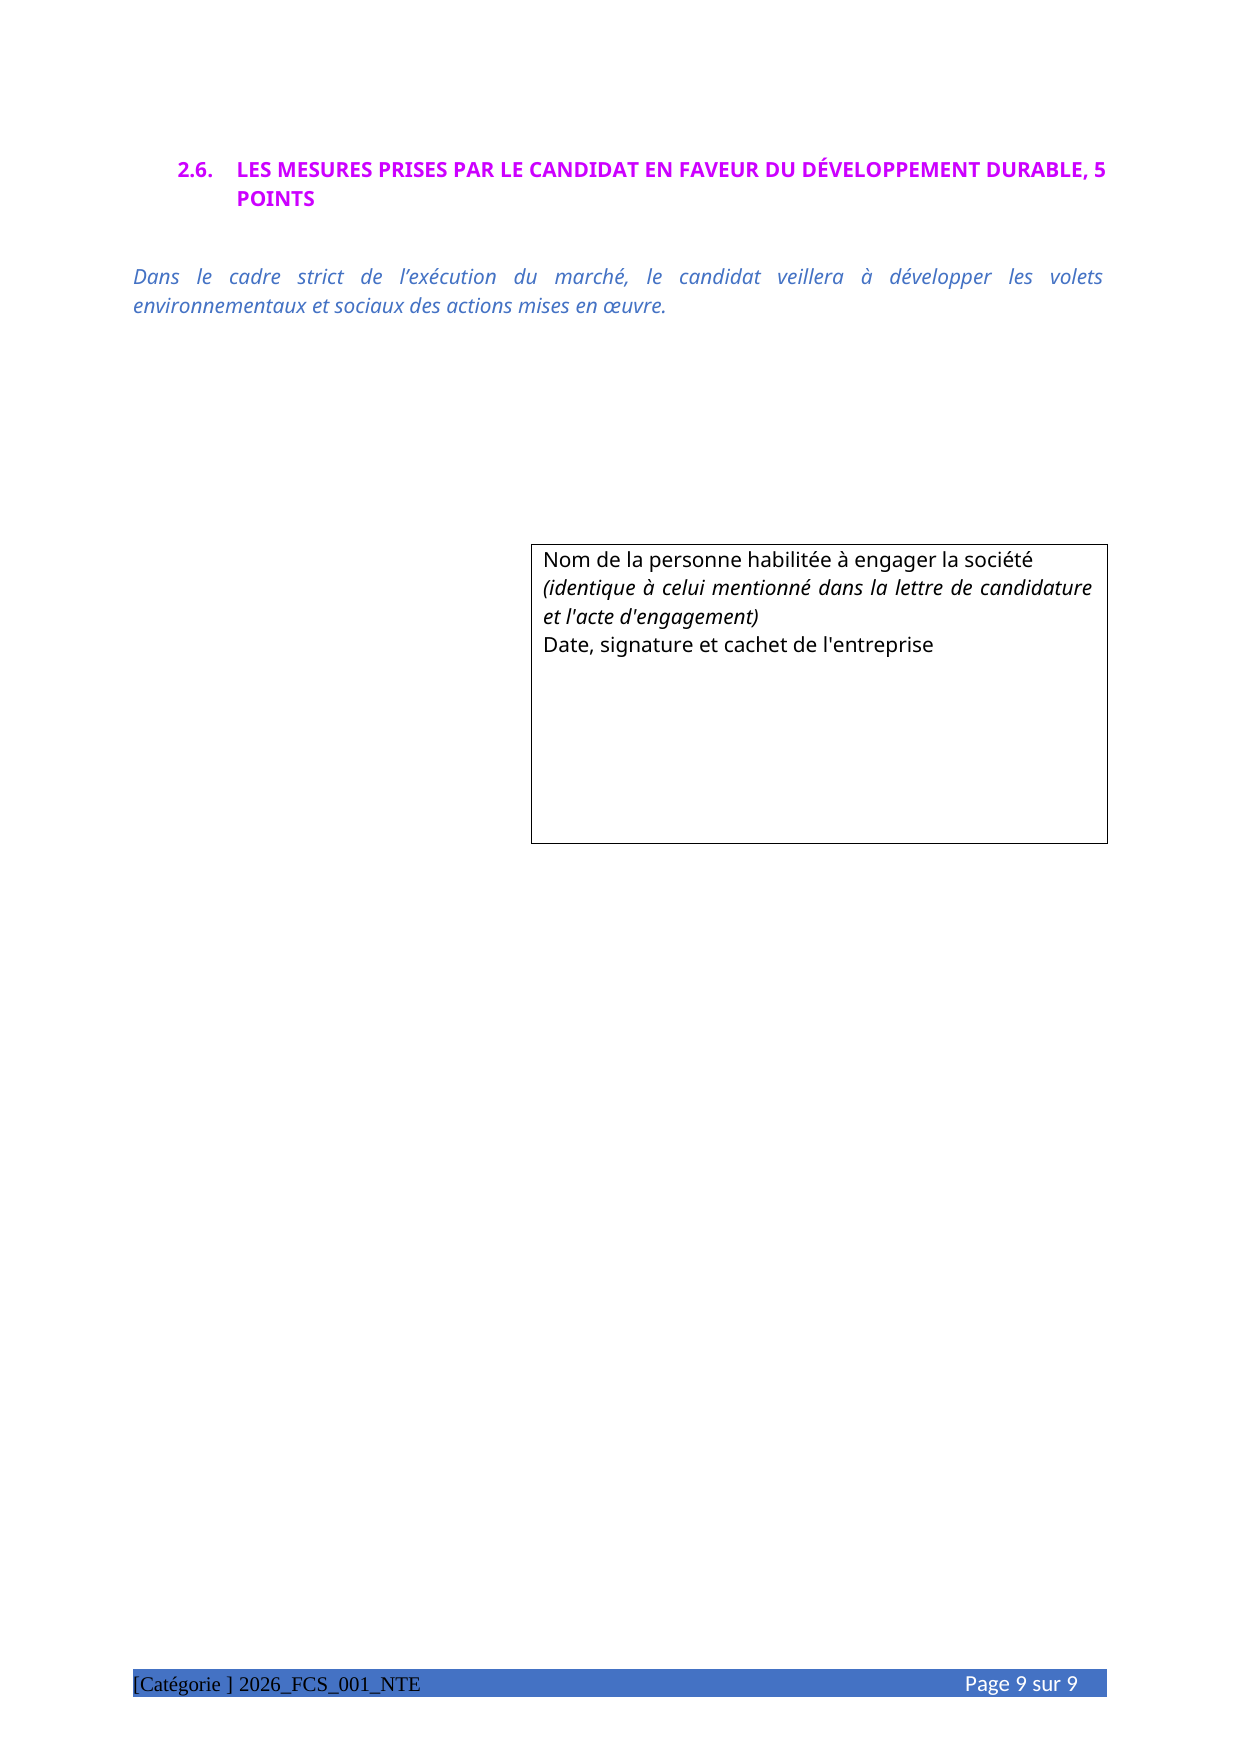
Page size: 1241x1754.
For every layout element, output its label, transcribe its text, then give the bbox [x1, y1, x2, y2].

table_header Nom de la personne habilitée à engager la société (identique à celui mentionné dans la lettre de candidature et l'acte d'engagement) Date, signature et cachet de l'entreprise [532, 545, 1107, 843]
text Dans le cadre strict de l’exécution du marché, le candidat veillera à développer les volets environnementaux et sociaux des actions mises en œuvre. [133, 262, 1107, 319]
text Les mesures prises par le candidat en faveur du développement durable, 5 points [177, 156, 1107, 212]
